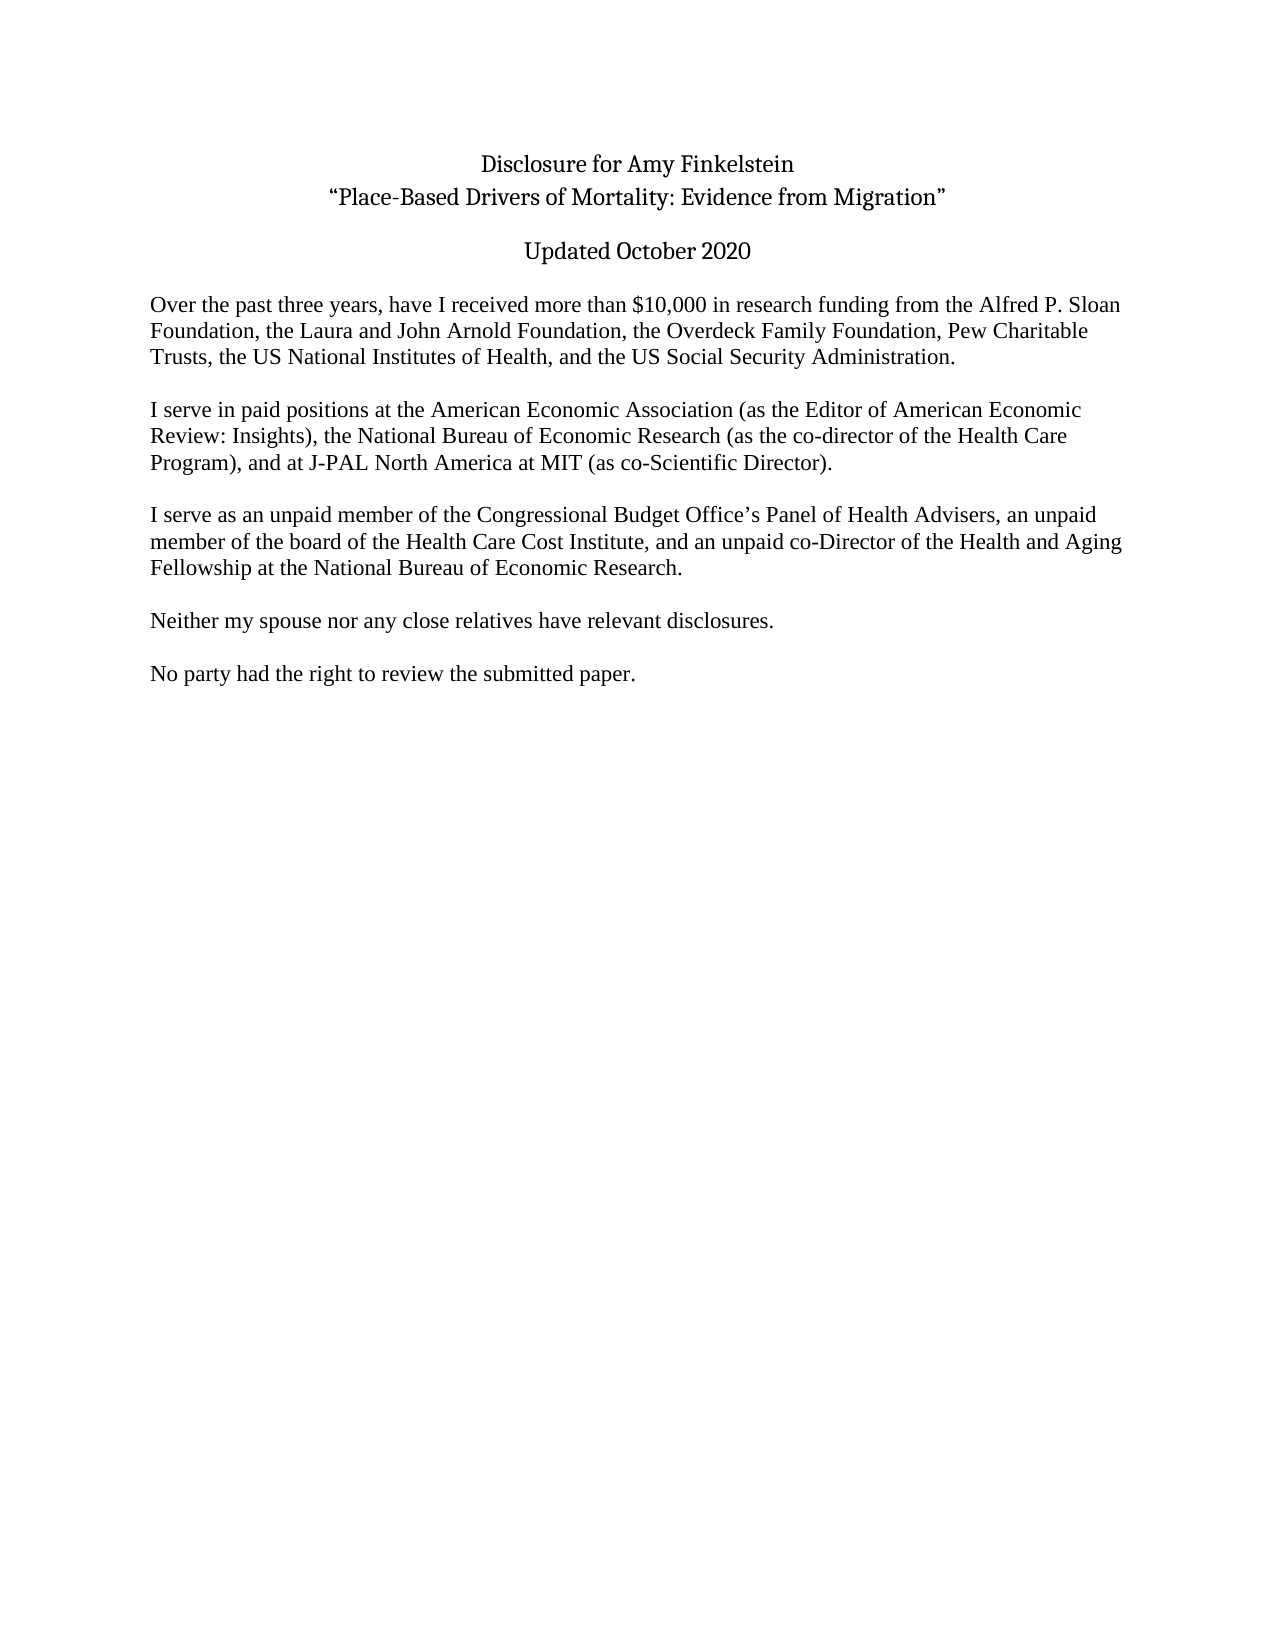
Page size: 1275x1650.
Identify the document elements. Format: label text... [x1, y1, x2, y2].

text No party had the right to review the submitted paper. [150, 660, 1125, 686]
text I serve in paid positions at the American Economic Association (as the Editor of American Economic Review: Insights), the National Bureau of Economic Research (as the co-director of the Health Care Program), and at J-PAL North America at MIT (as co-Scientific Director). [150, 396, 1125, 475]
text Disclosure for Amy Finkelstein “Place-Based Drivers of Mortality: Evidence from Migration” [150, 150, 1125, 212]
text Neither my spouse nor any close relatives have relevant disclosures. [150, 607, 1125, 633]
text Over the past three years, have I received more than $10,000 in research funding from the Alfred P. Sloan Foundation, the Laura and John Arnold Foundation, the Overdeck Family Foundation, Pew Charitable Trusts, the US National Institutes of Health, and the US Social Security Administration. [150, 291, 1125, 370]
text Updated October 2020 [150, 237, 1125, 266]
text I serve as an unpaid member of the Congressional Budget Office’s Panel of Health Advisers, an unpaid member of the board of the Health Care Cost Institute, and an unpaid co-Director of the Health and Aging Fellowship at the National Bureau of Economic Research. [150, 502, 1125, 581]
